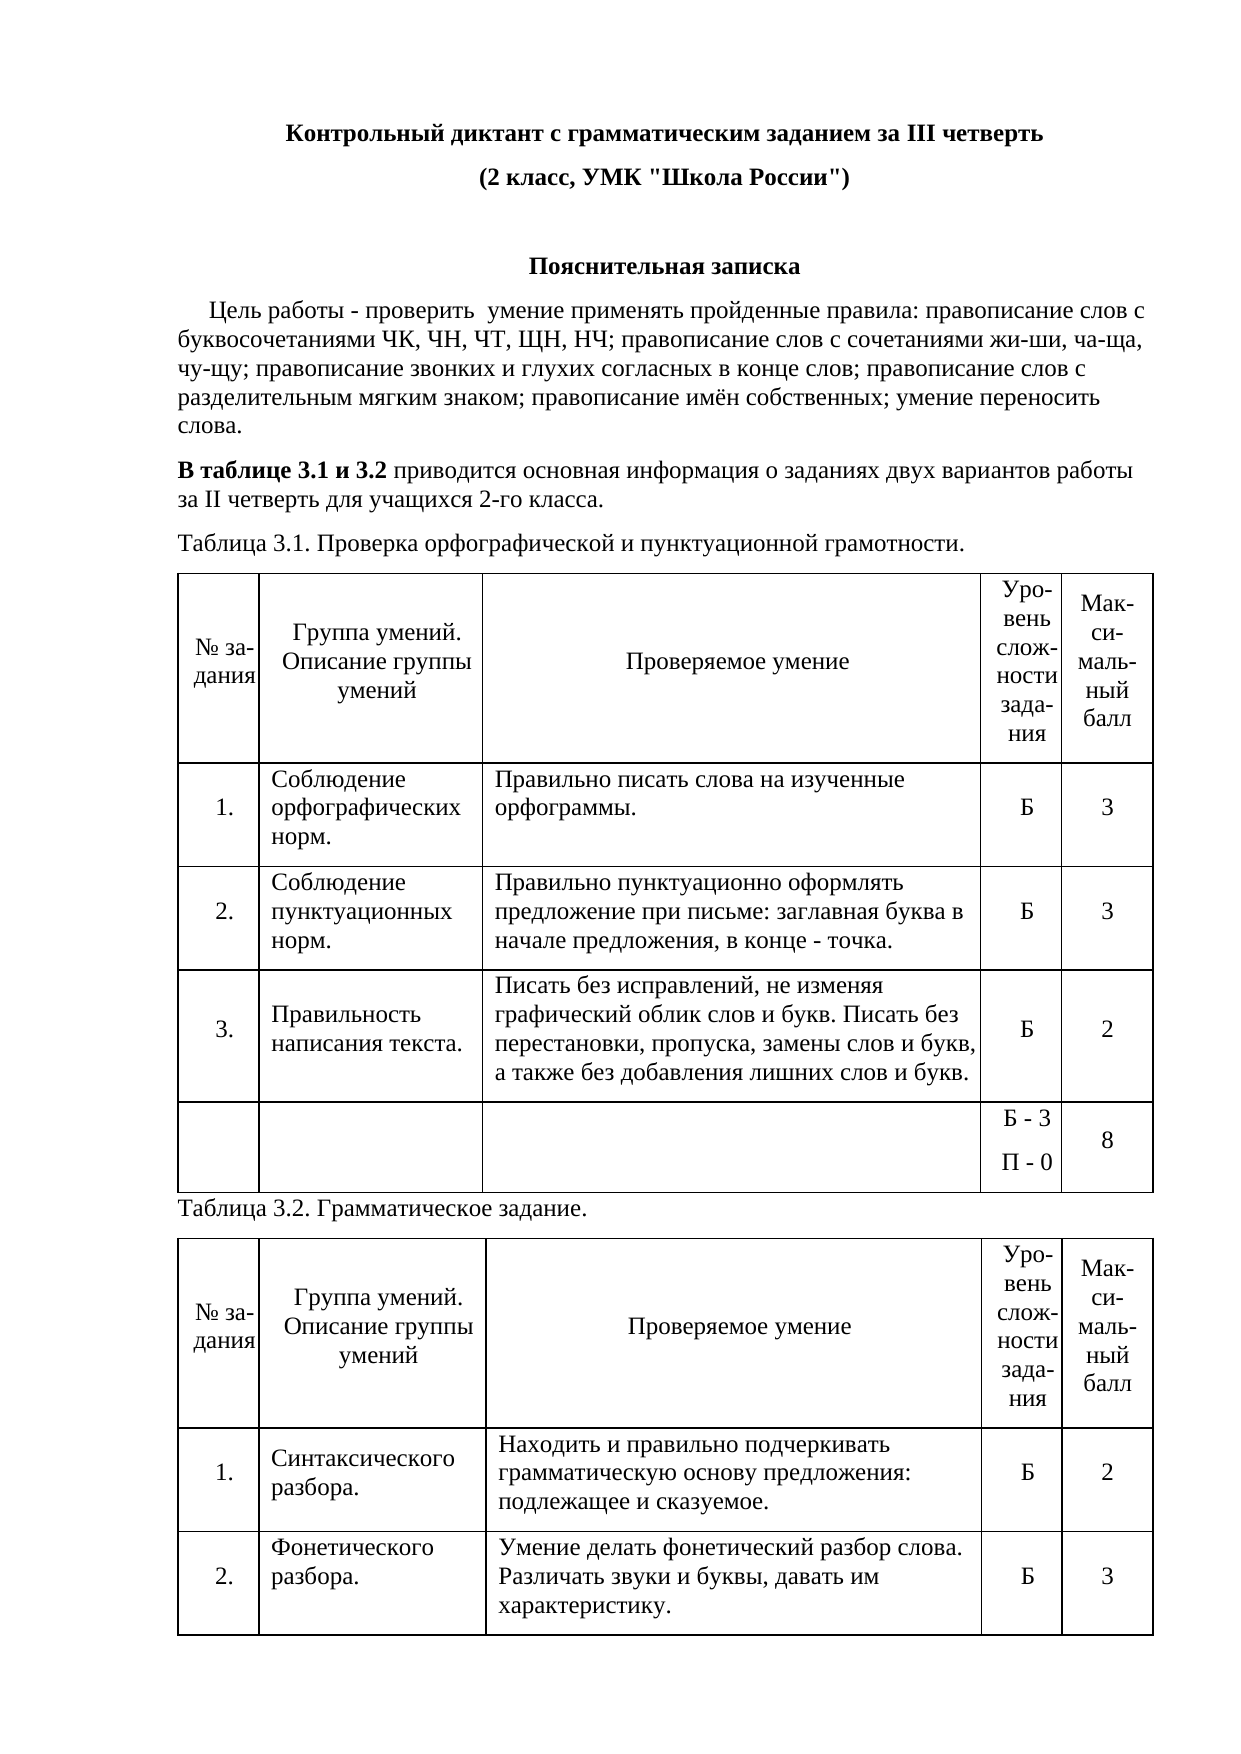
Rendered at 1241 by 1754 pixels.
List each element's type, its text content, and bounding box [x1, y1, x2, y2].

table_cell 2 [1063, 1429, 1152, 1531]
table_header Мак-си-маль-ный балл [1063, 1239, 1152, 1427]
table_cell Б [981, 867, 1061, 969]
table_cell 2. [179, 867, 258, 969]
text Цель работы - проверить умение применять пройденные правила: правописание слов с буквосочетаниями ЧК, ЧН, ЧТ, ЩН, НЧ; правописание слов с сочетаниями жи-ши, ча-ща, чу-щу; правописание звонких и глухих согласных в конце слов; правописание слов с разделительным мягким знаком; правописание имён собственных; умение переносить слова. [177, 296, 1152, 439]
table_cell Правильно писать слова на изученные орфограммы. [483, 764, 980, 866]
table_cell Находить и правильно подчеркивать грамматическую основу предложения: подлежащее и сказуемое. [487, 1429, 981, 1531]
text Таблица 3.1. Проверка орфографической и пунктуационной грамотности. [177, 528, 1152, 557]
table_header Проверяемое умение [487, 1239, 981, 1427]
table_cell 3 [1062, 764, 1152, 866]
table_cell Б [981, 971, 1061, 1101]
text (2 класс, УМК "Школа России") [177, 162, 1152, 191]
table_cell [179, 1103, 258, 1192]
table_cell Синтаксического разбора. [260, 1429, 485, 1531]
table_cell 1. [179, 764, 258, 866]
table_cell 2 [1062, 971, 1152, 1101]
table_cell Соблюдение пунктуационных норм. [260, 867, 482, 969]
text Пояснительная записка [177, 251, 1152, 280]
table_header Мак-си-маль-ный балл [1062, 574, 1152, 762]
table_cell Соблюдение орфографических норм. [260, 764, 482, 866]
table_cell 1. [179, 1429, 258, 1531]
table_header № за-дания [179, 1239, 258, 1427]
text В таблице 3.1 и 3.2 приводится основная информация о заданиях двух вариантов работы за II четверть для учащихся 2-го класса. [177, 455, 1152, 512]
table_cell 3 [1063, 1532, 1152, 1634]
table_header Группа умений. Описание группы умений [260, 1239, 485, 1427]
table_cell 3 [1062, 867, 1152, 969]
table_header Проверяемое умение [483, 574, 980, 762]
table_header Уро-вень слож-ности зада-ния [981, 574, 1061, 762]
table_cell Писать без исправлений, не изменяя графический облик слов и букв. Писать без перестановки, пропуска, замены слов и букв, а также без добавления лишних слов и букв. [483, 971, 980, 1101]
table_cell 3. [179, 971, 258, 1101]
table_cell 2. [179, 1532, 258, 1634]
text Контрольный диктант с грамматическим заданием за III четверть [177, 118, 1152, 147]
table_cell Правильно пунктуационно оформлять предложение при письме: заглавная буква в начале предложения, в конце - точка. [483, 867, 980, 969]
text Таблица 3.2. Грамматическое задание. [177, 1193, 1152, 1222]
table_header Группа умений. Описание группы умений [260, 574, 482, 762]
table_header № за-дания [179, 574, 258, 762]
table_cell [260, 1103, 482, 1192]
table_cell Б [981, 764, 1061, 866]
table_cell Фонетического разбора. [260, 1532, 485, 1634]
table_cell Б - 3 П - 0 [981, 1103, 1061, 1192]
table_cell Правильность написания текста. [260, 971, 482, 1101]
table_cell [483, 1103, 980, 1192]
table_header Уро-вень слож-ности зада-ния [982, 1239, 1061, 1427]
table_cell Б [982, 1429, 1061, 1531]
table_cell Умение делать фонетический разбор слова. Различать звуки и буквы, давать им характеристику. [487, 1532, 981, 1634]
table_cell 8 [1062, 1103, 1152, 1192]
table_cell Б [982, 1532, 1061, 1634]
